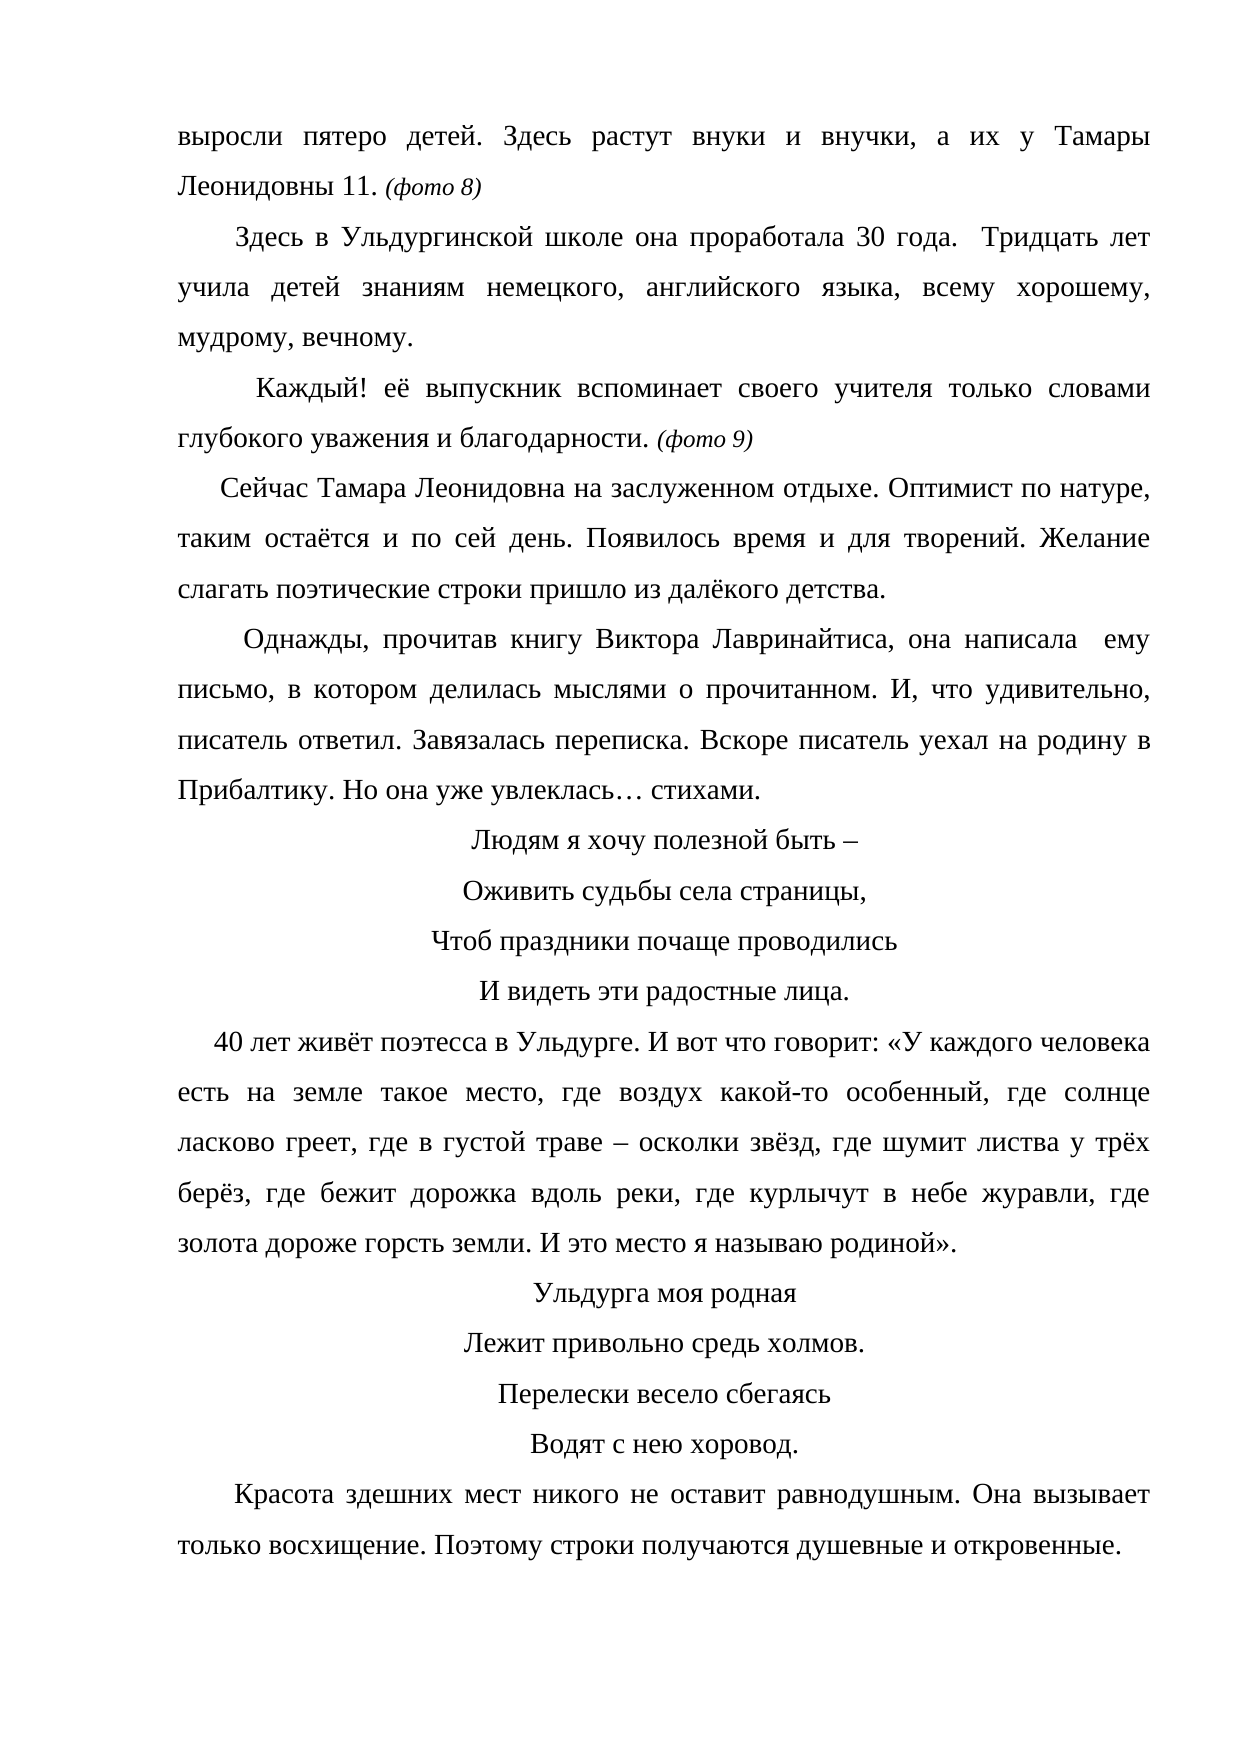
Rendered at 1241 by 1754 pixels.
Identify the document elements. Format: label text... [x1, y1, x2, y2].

text 40 лет живёт поэтесса в Ульдурге. И вот что говорит: «У каждого человека есть на земле такое место, где воздух какой-то особенный, где солнце ласково греет, где в густой траве – осколки звёзд, где шумит листва у трёх берёз, где бежит дорожка вдоль реки, где курлычут в небе журавли, где золота дороже горсть земли. И это место я называю родиной». [177, 1024, 1152, 1258]
text Людям я хочу полезной быть – [177, 822, 1152, 856]
text И видеть эти радостные лица. [177, 973, 1152, 1007]
text Лежит привольно средь холмов. [177, 1326, 1152, 1359]
text Красота здешних мест никого не оставит равнодушным. Она вызывает только восхищение. Поэтому строки получаются душевные и откровенные. [177, 1477, 1152, 1560]
text Водят с нею хоровод. [177, 1426, 1152, 1460]
text Сейчас Тамара Леонидовна на заслуженном отдыхе. Оптимист по натуре, таким остаётся и по сей день. Появилось время и для творений. Желание слагать поэтические строки пришло из далёкого детства. [177, 470, 1152, 604]
text Здесь в Ульдургинской школе она проработала 30 года. Тридцать лет учила детей знаниям немецкого, английского языка, всему хорошему, мудрому, вечному. [177, 219, 1152, 353]
text Каждый! её выпускник вспоминает своего учителя только словами глубокого уважения и благодарности. (фото 9) [177, 370, 1152, 453]
text Оживить судьбы села страницы, [177, 873, 1152, 906]
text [177, 118, 1152, 202]
text Однажды, прочитав книгу Виктора Лавринайтиса, она написала ему письмо, в котором делилась мыслями о прочитанном. И, что удивительно, писатель ответил. Завязалась переписка. Вскоре писатель уехал на родину в Прибалтику. Но она уже увлеклась… стихами. [177, 621, 1152, 806]
text Ульдурга моя родная [177, 1275, 1152, 1309]
text Чтоб праздники почаще проводились [177, 923, 1152, 957]
text Перелески весело сбегаясь [177, 1376, 1152, 1409]
